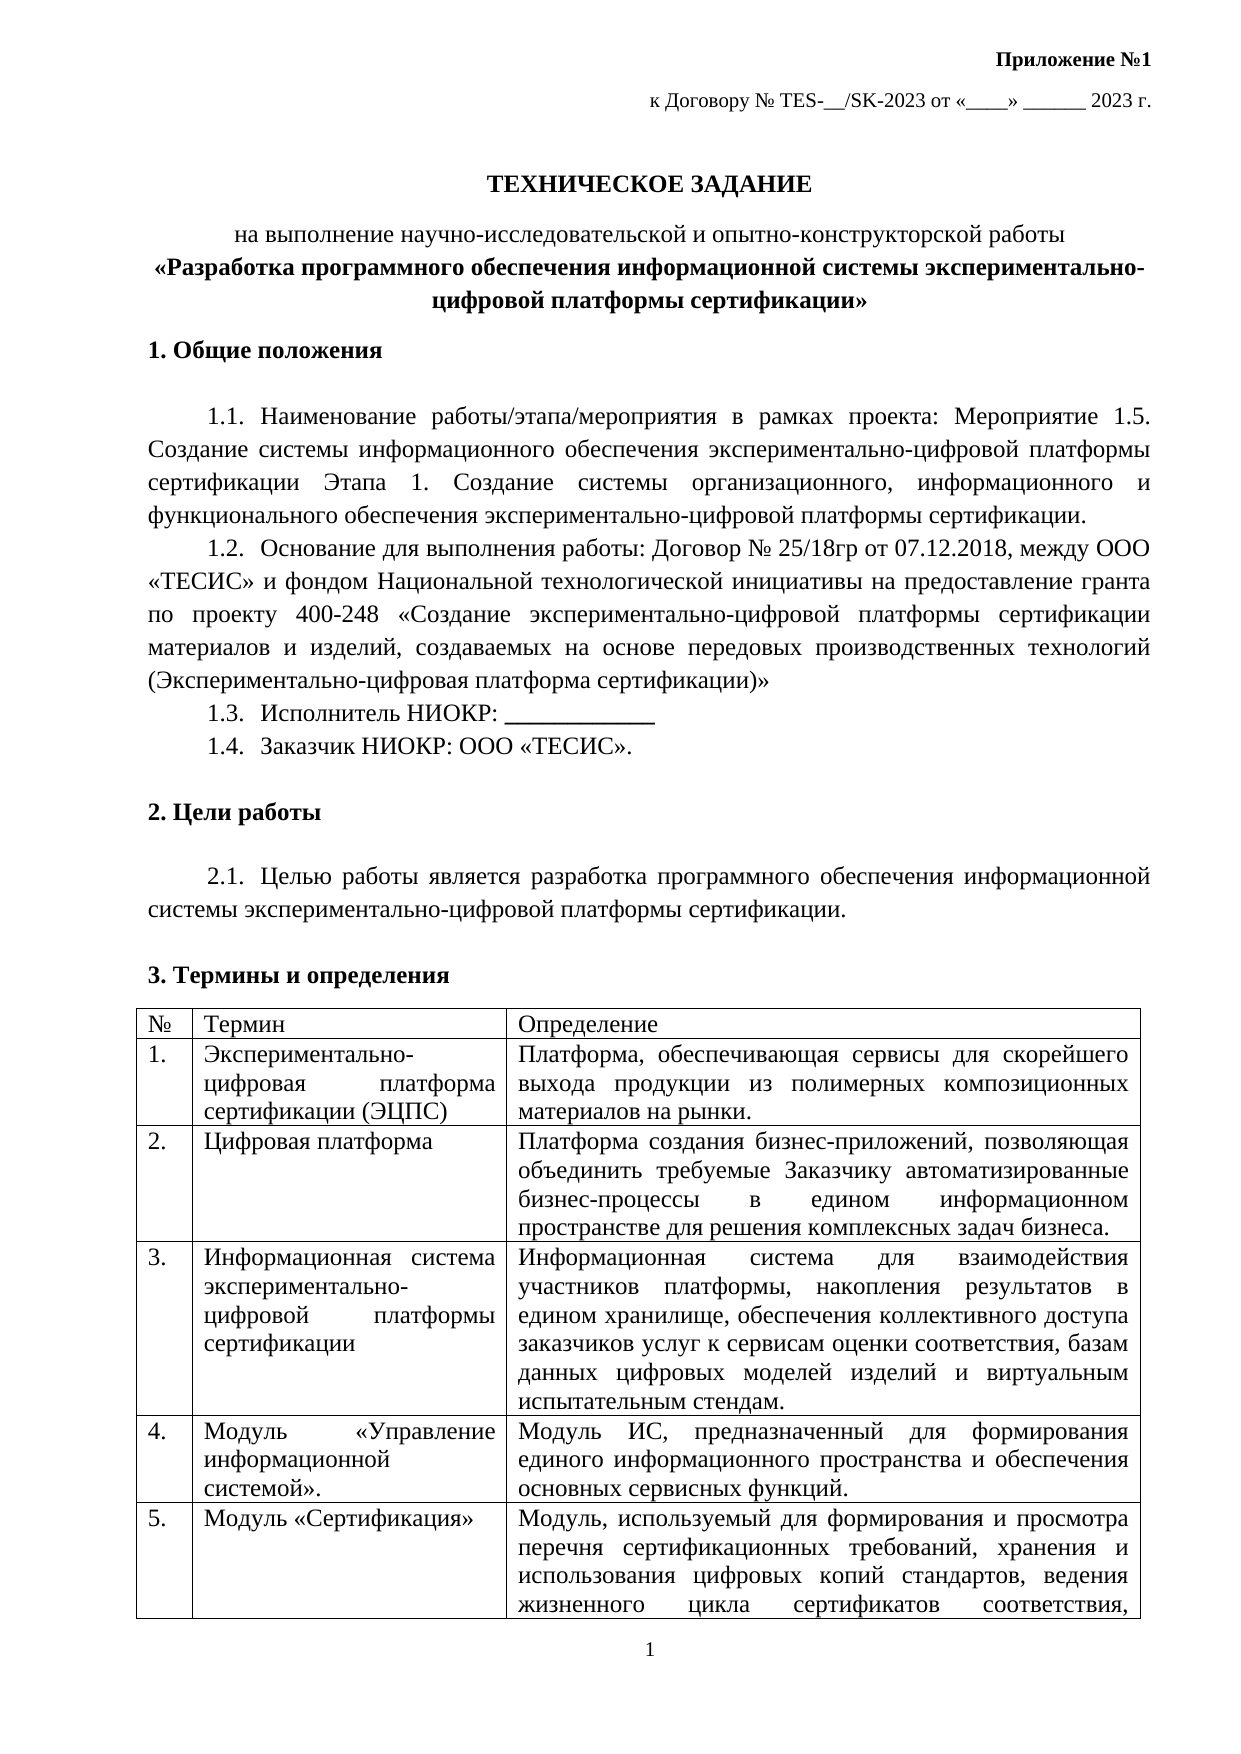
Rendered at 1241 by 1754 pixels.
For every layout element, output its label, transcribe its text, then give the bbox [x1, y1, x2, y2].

list Целью работы является разработка программного обеспечения информационной системы экспериментально-цифровой платформы сертификации. [148, 861, 1152, 923]
table_cell Информационная система для взаимодействия участников платформы, накопления результатов в едином хранилище, обеспечения коллективного доступа заказчиков услуг к сервисам оценки соответствия, базам данных цифровых моделей изделий и виртуальным испытательным стендам. [507, 1242, 1140, 1415]
table_cell [137, 1503, 192, 1618]
text ТЕХНИЧЕСКОЕ ЗАДАНИЕ [148, 169, 1152, 198]
list Основание для выполнения работы: Договор № 25/18гр от 07.12.2018, между ООО «ТЕСИС» и фондом Национальной технологической инициативы на предоставление гранта по проекту 400-248 «Создание экспериментально-цифровой платформы сертификации материалов и изделий, создаваемых на основе передовых производственных технологий (Экспериментально-цифровая платформа сертификации)» [148, 533, 1152, 694]
table_cell Платформа создания бизнес-приложений, позволяющая объединить требуемые Заказчику автоматизированные бизнес-процессы в едином информационном пространстве для решения комплексных задач бизнеса. [507, 1126, 1140, 1241]
table_cell Модуль ИС, предназначенный для формирования единого информационного пространства и обеспечения основных сервисных функций. [507, 1416, 1140, 1502]
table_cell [507, 1503, 1140, 1618]
list Заказчик НИОКР: ООО «ТЕСИС». [148, 731, 1152, 760]
table_cell [137, 1126, 192, 1241]
text на выполнение научно-исследовательской и опытно-конструкторской работы [148, 219, 1152, 248]
table_header Термин [193, 1009, 506, 1038]
table_cell Цифровая платформа [193, 1126, 506, 1241]
table_cell Модуль «Управление информационной системой». [193, 1416, 506, 1502]
table_cell Экспериментально-цифровая платформа сертификации (ЭЦПС) [193, 1039, 506, 1125]
table_cell [137, 1416, 192, 1502]
list Наименование работы/этапа/мероприятия в рамках проекта: Мероприятие 1.5. Создание системы информационного обеспечения экспериментально-цифровой платформы сертификации Этапа 1. Создание системы организационного, информационного и функционального обеспечения экспериментально-цифровой платформы сертификации. [148, 401, 1152, 529]
table_cell Информационная система экспериментально-цифровой платформы сертификации [193, 1242, 506, 1415]
table_cell Платформа, обеспечивающая сервисы для скорейшего выхода продукции из полимерных композиционных материалов на рынки. [507, 1039, 1140, 1125]
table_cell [193, 1503, 506, 1618]
table_cell [137, 1242, 192, 1415]
list Исполнитель НИОКР: ____________ [148, 698, 1152, 727]
list Общие положения [148, 335, 1152, 364]
table_cell [137, 1039, 192, 1125]
list Термины и определения [148, 960, 1152, 989]
list Цели работы [148, 797, 1152, 826]
table_header № [137, 1009, 192, 1038]
text «Разработка программного обеспечения информационной системы экспериментально-цифровой платформы сертификации» [148, 252, 1152, 314]
table_header Определение [507, 1009, 1140, 1038]
